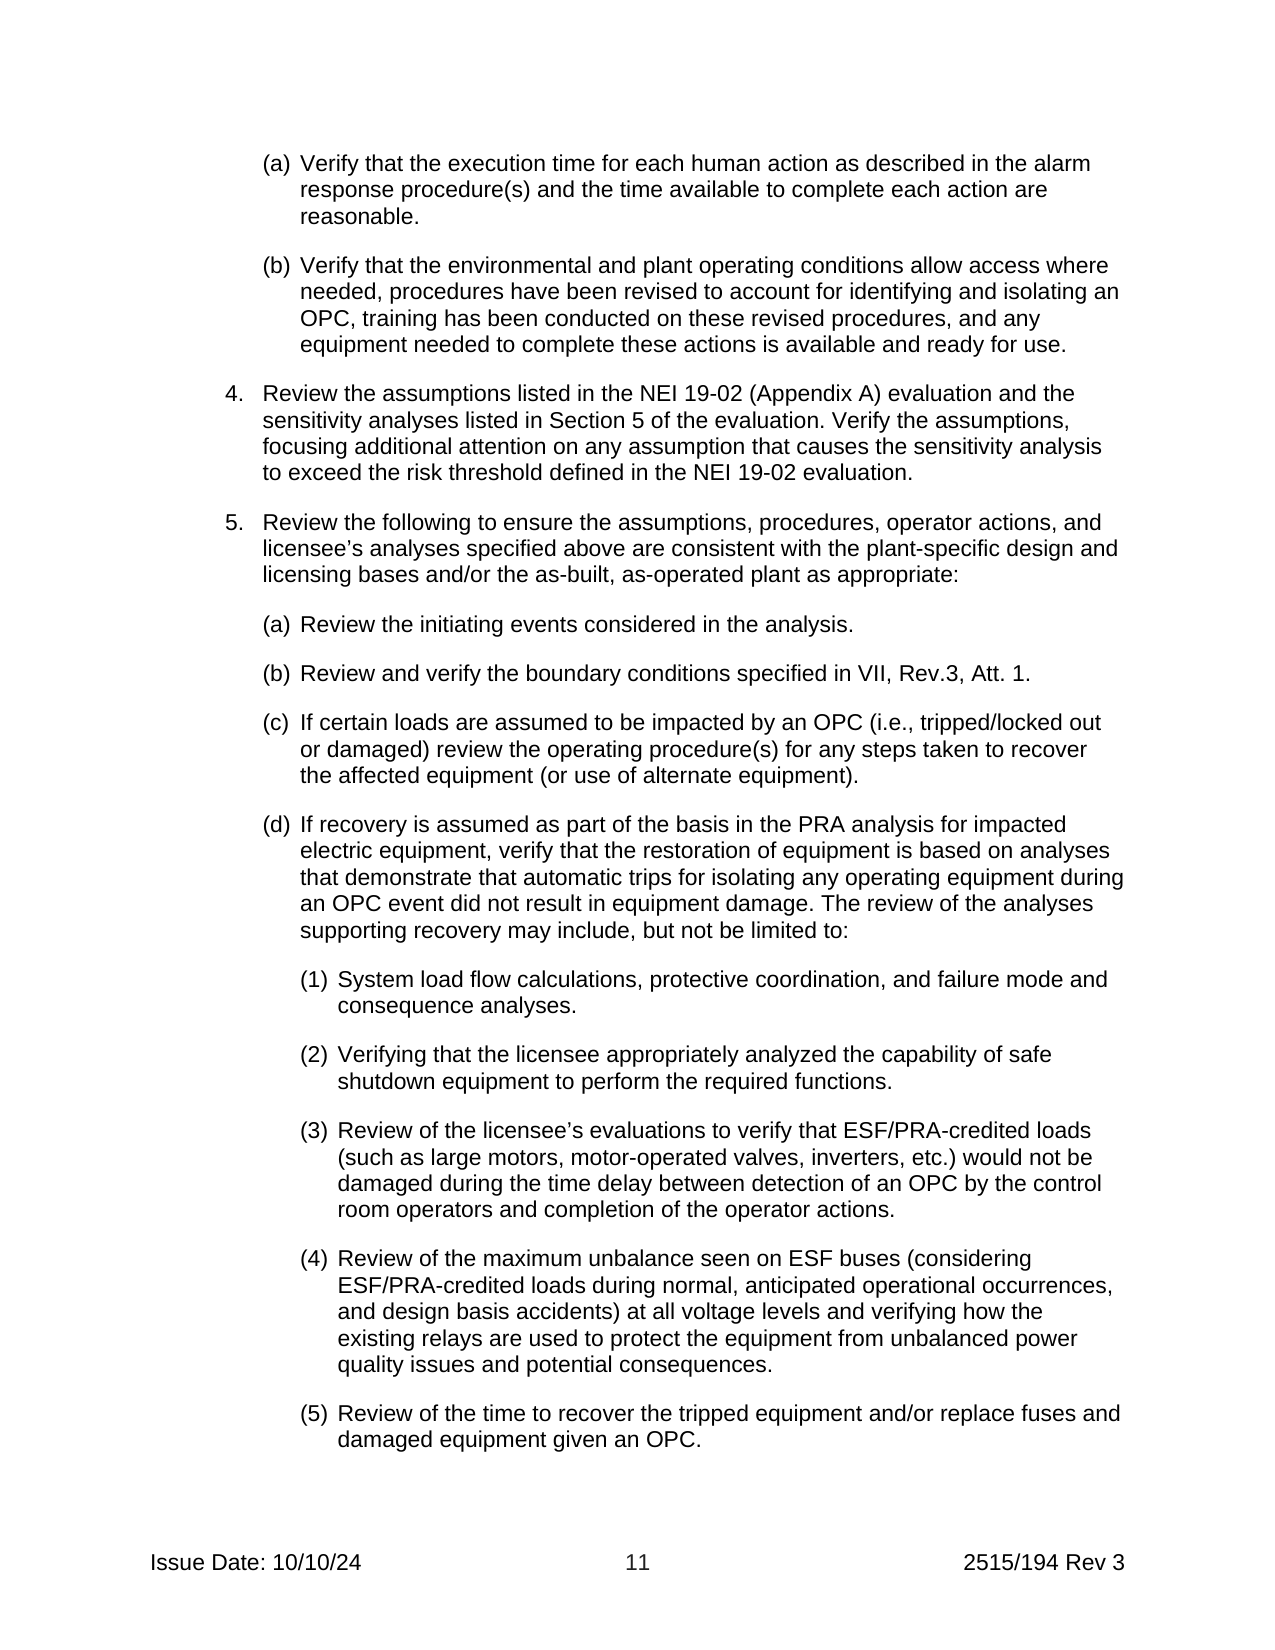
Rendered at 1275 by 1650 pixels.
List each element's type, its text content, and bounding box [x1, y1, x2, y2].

list If certain loads are assumed to be impacted by an OPC (i.e., tripped/locked out or damaged) review the operating procedure(s) for any steps taken to recover the affected equipment (or use of alternate equipment). [262, 709, 1125, 788]
list Review the following to ensure the assumptions, procedures, operator actions, and licensee’s analyses specified above are consistent with the plant-specific design and licensing bases and/or the as-built, as-operated plant as appropriate: [225, 509, 1125, 588]
list Review the assumptions listed in the NEI 19-02 (Appendix A) evaluation and the sensitivity analyses listed in Section 5 of the evaluation. Verify the assumptions, focusing additional attention on any assumption that causes the sensitivity analysis to exceed the risk threshold defined in the NEI 19-02 evaluation. [225, 380, 1125, 486]
list Review of the licensee’s evaluations to verify that ESF/PRA-credited loads (such as large motors, motor-operated valves, inverters, etc.) would not be damaged during the time delay between detection of an OPC by the control room operators and completion of the operator actions. [300, 1117, 1125, 1222]
list Verify that the environmental and plant operating conditions allow access where needed, procedures have been revised to account for identifying and isolating an OPC, training has been conducted on these revised procedures, and any equipment needed to complete these actions is available and ready for use. [262, 252, 1125, 357]
list Review and verify the boundary conditions specified in VII, Rev.3, Att. 1. [262, 660, 1125, 686]
list If recovery is assumed as part of the basis in the PRA analysis for impacted electric equipment, verify that the restoration of equipment is based on analyses that demonstrate that automatic trips for isolating any operating equipment during an OPC event did not result in equipment damage. The review of the analyses supporting recovery may include, but not be limited to: [262, 811, 1125, 943]
list Review of the time to recover the tripped equipment and/or replace fuses and damaged equipment given an OPC. [300, 1400, 1125, 1453]
list Verify that the execution time for each human action as described in the alarm response procedure(s) and the time available to complete each action are reasonable. [262, 150, 1125, 229]
list Review the initiating events considered in the analysis. [262, 611, 1125, 637]
list Verifying that the licensee appropriately analyzed the capability of safe shutdown equipment to perform the required functions. [300, 1041, 1125, 1094]
list System load flow calculations, protective coordination, and failure mode and consequence analyses. [300, 966, 1125, 1018]
list Review of the maximum unbalance seen on ESF buses (considering ESF/PRA-credited loads during normal, anticipated operational occurrences, and design basis accidents) at all voltage levels and verifying how the existing relays are used to protect the equipment from unbalanced power quality issues and potential consequences. [300, 1245, 1125, 1377]
